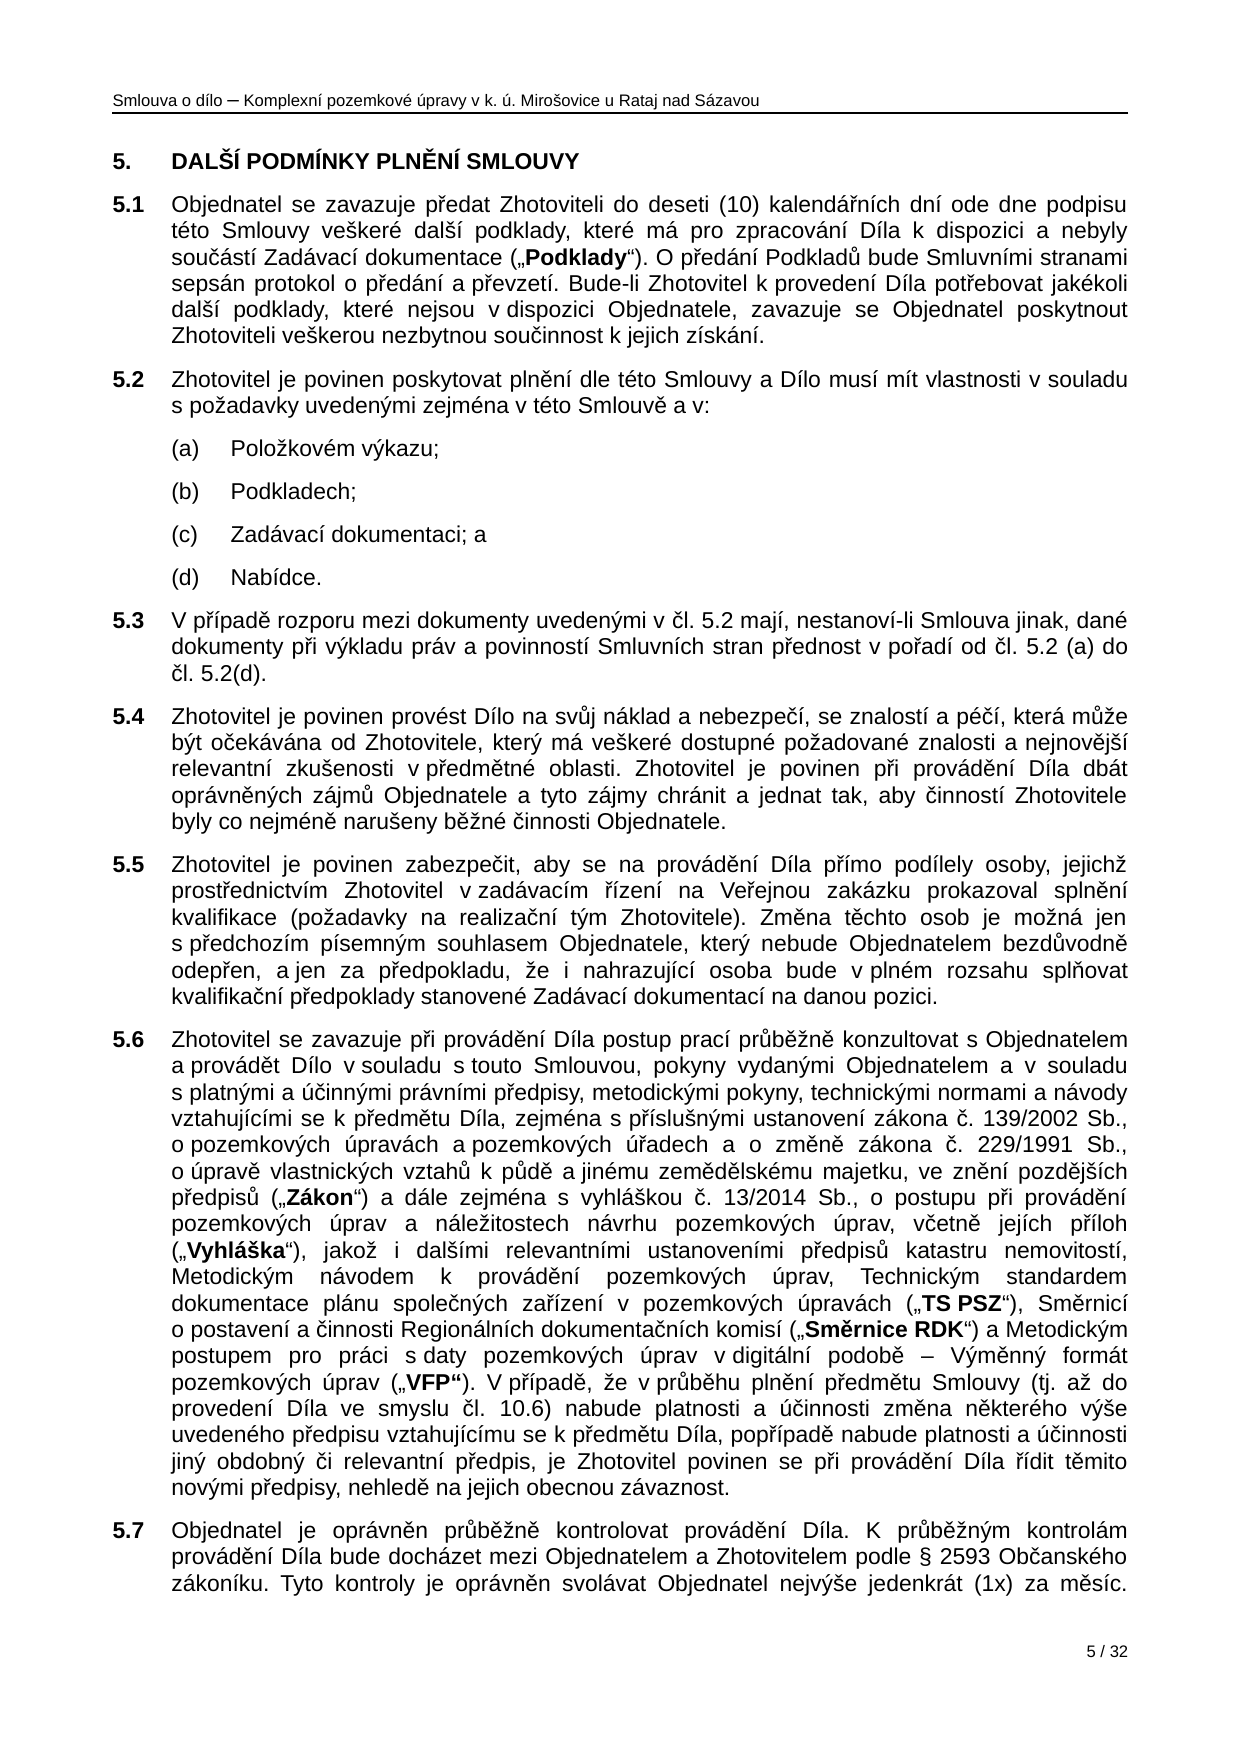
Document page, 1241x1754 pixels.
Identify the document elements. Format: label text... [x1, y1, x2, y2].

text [112, 1517, 1128, 1596]
list Zadávací dokumentaci; a [171, 521, 1128, 547]
text Zhotovitel je povinen poskytovat plnění dle této Smlouvy a Dílo musí mít vlastnosti v souladu s požadavky uvedenými zejména v této Smlouvě a v: [112, 366, 1128, 418]
text Zhotovitel je povinen provést Dílo na svůj náklad a nebezpečí, se znalostí a péčí, která může být očekávána od Zhotovitele, který má veškeré dostupné požadované znalosti a nejnovější relevantní zkušenosti v předmětné oblasti. Zhotovitel je povinen při provádění Díla dbát oprávněných zájmů Objednatele a tyto zájmy chránit a jednat tak, aby činností Zhotovitele byly co nejméně narušeny běžné činnosti Objednatele. [112, 703, 1128, 834]
text V případě rozporu mezi dokumenty uvedenými v čl. 5.2 mají, nestanoví-li Smlouva jinak, dané dokumenty při výkladu práv a povinností Smluvních stran přednost v pořadí od čl. 5.2 (a) do čl. 5.2(d). [112, 607, 1128, 686]
list Podkladech; [171, 478, 1128, 504]
text Zhotovitel se zavazuje při provádění Díla postup prací průběžně konzultovat s Objednatelem a provádět Dílo v souladu s touto Smlouvou, pokyny vydanými Objednatelem a v souladu s platnými a účinnými právními předpisy, metodickými pokyny, technickými normami a návody vztahujícími se k předmětu Díla, zejména s příslušnými ustanovení zákona č. 139/2002 Sb., o pozemkových úpravách a pozemkových úřadech a o změně zákona č. 229/1991 Sb., o úpravě vlastnických vztahů k půdě a jinému zemědělskému majetku, ve znění pozdějších předpisů („Zákon“) a dále zejména s vyhláškou č. 13/2014 Sb., o postupu při provádění pozemkových úprav a náležitostech návrhu pozemkových úprav, včetně jejích příloh („Vyhláška“), jakož i dalšími relevantními ustanoveními předpisů katastru nemovitostí, Metodickým návodem k provádění pozemkových úprav, Technickým standardem dokumentace plánu společných zařízení v pozemkových úpravách („TS PSZ“), Směrnicí o postavení a činnosti Regionálních dokumentačních komisí („Směrnice RDK“) a Metodickým postupem pro práci s daty pozemkových úprav v digitální podobě – Výměnný formát pozemkových úprav („VFP“). V případě, že v průběhu plnění předmětu Smlouvy (tj. až do provedení Díla ve smyslu čl. 10.6) nabude platnosti a účinnosti změna některého výše uvedeného předpisu vztahujícímu se k předmětu Díla, popřípadě nabude platnosti a účinnosti jiný obdobný či relevantní předpis, je Zhotovitel povinen se při provádění Díla řídit těmito novými předpisy, nehledě na jejich obecnou závaznost. [112, 1026, 1128, 1500]
list Položkovém výkazu; [171, 435, 1128, 461]
text Zhotovitel je povinen zabezpečit, aby se na provádění Díla přímo podílely osoby, jejichž prostřednictvím Zhotovitel v zadávacím řízení na Veřejnou zakázku prokazoval splnění kvalifikace (požadavky na realizační tým Zhotovitele). Změna těchto osob je možná jen s předchozím písemným souhlasem Objednatele, který nebude Objednatelem bezdůvodně odepřen, a jen za předpokladu, že i nahrazující osoba bude v plném rozsahu splňovat kvalifikační předpoklady stanovené Zadávací dokumentací na danou pozici. [112, 851, 1128, 1009]
text Objednatel se zavazuje předat Zhotoviteli do deseti (10) kalendářních dní ode dne podpisu této Smlouvy veškeré další podklady, které má pro zpracování Díla k dispozici a nebyly součástí Zadávací dokumentace („Podklady“). O předání Podkladů bude Smluvními stranami sepsán protokol o předání a převzetí. Bude-li Zhotovitel k provedení Díla potřebovat jakékoli další podklady, které nejsou v dispozici Objednatele, zavazuje se Objednatel poskytnout Zhotoviteli veškerou nezbytnou součinnost k jejich získání. [112, 191, 1128, 349]
text Další podmínky Plnění smlouvy [112, 148, 1128, 174]
list Nabídce. [171, 564, 1128, 590]
